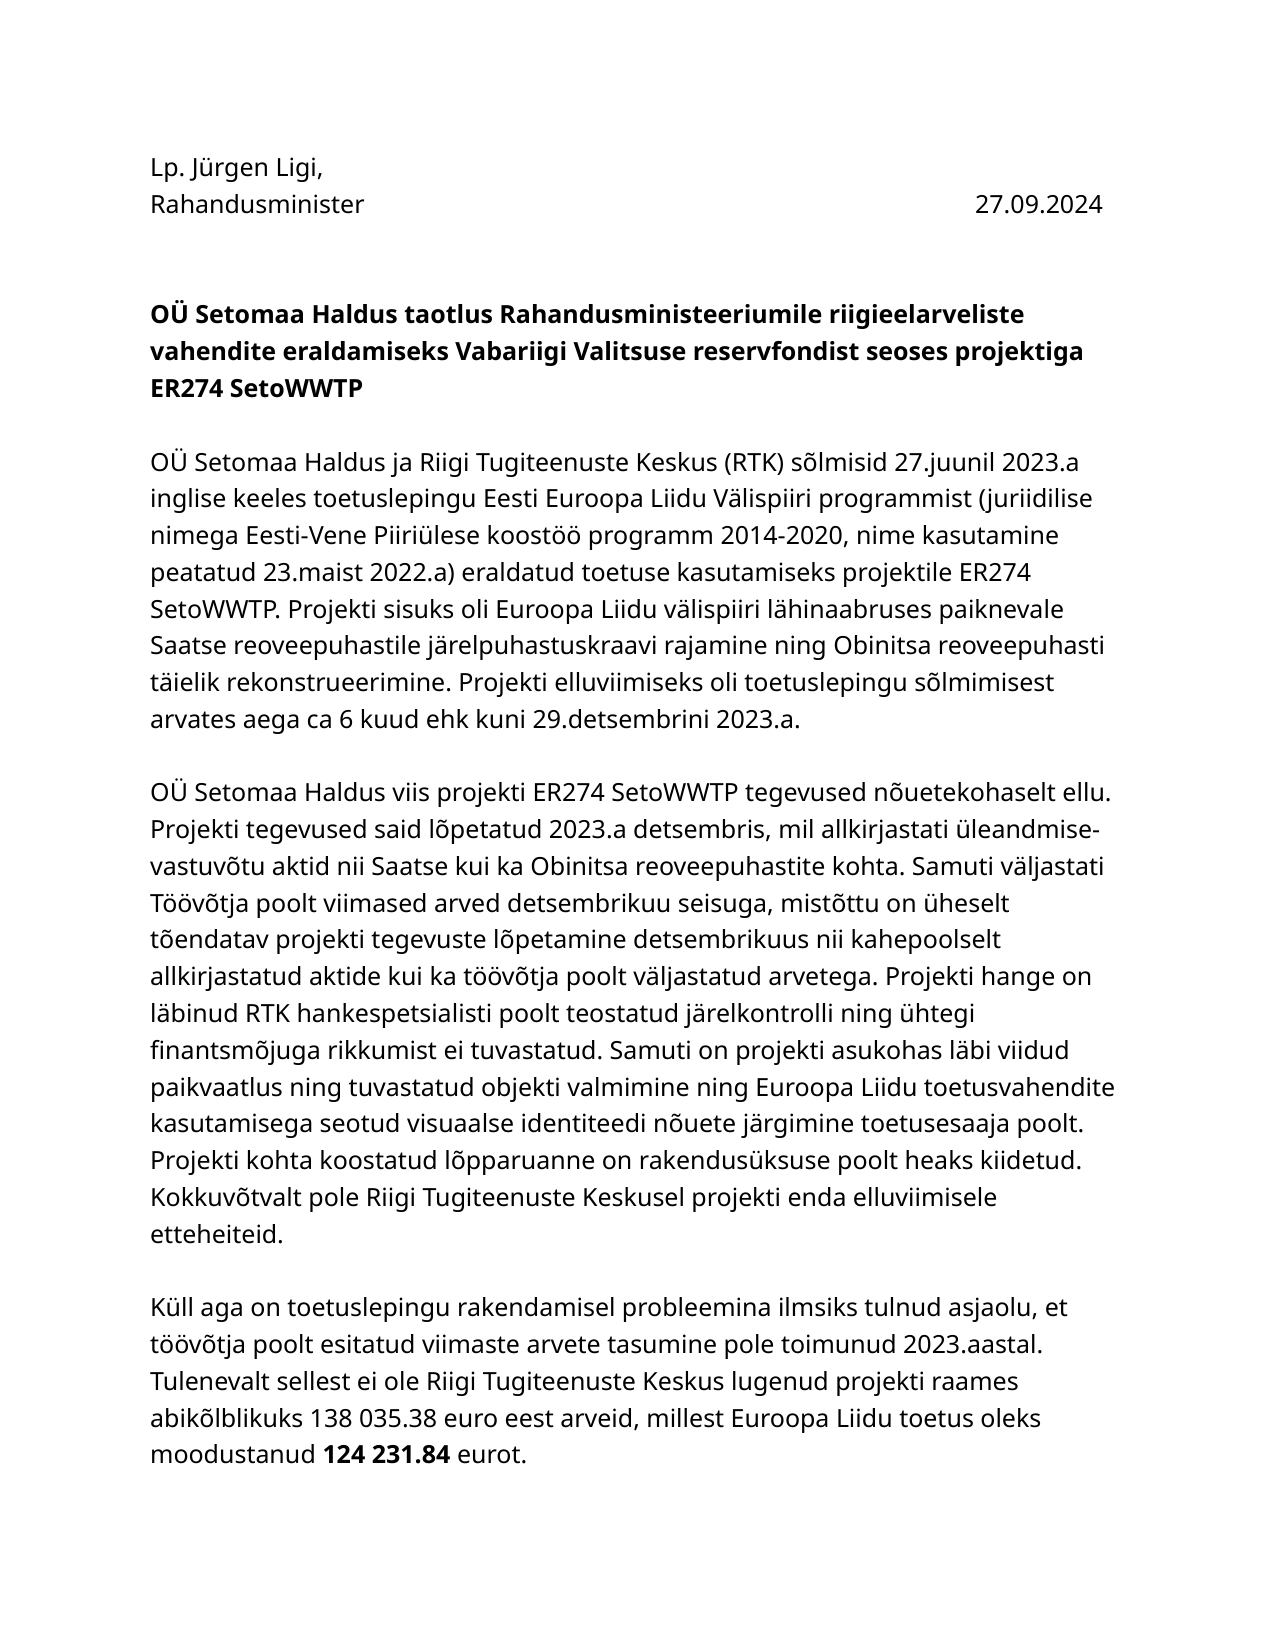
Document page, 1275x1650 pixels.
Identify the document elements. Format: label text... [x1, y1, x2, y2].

text OÜ Setomaa Haldus ja Riigi Tugiteenuste Keskus (RTK) sõlmisid 27.juunil 2023.a inglise keeles toetuslepingu Eesti Euroopa Liidu Välispiiri programmist (juriidilise nimega Eesti-Vene Piiriülese koostöö programm 2014-2020, nime kasutamine peatatud 23.maist 2022.a) eraldatud toetuse kasutamiseks projektile ER274 SetoWWTP. Projekti sisuks oli Euroopa Liidu välispiiri lähinaabruses paiknevale Saatse reoveepuhastile järelpuhastuskraavi rajamine ning Obinitsa reoveepuhasti täielik rekonstrueerimine. Projekti elluviimiseks oli toetuslepingu sõlmimisest arvates aega ca 6 kuud ehk kuni 29.detsembrini 2023.a. [150, 444, 1125, 736]
text Küll aga on toetuslepingu rakendamisel probleemina ilmsiks tulnud asjaolu, et töövõtja poolt esitatud viimaste arvete tasumine pole toimunud 2023.aastal. Tulenevalt sellest ei ole Riigi Tugiteenuste Keskus lugenud projekti raames abikõlblikuks 138 035.38 euro eest arveid, millest Euroopa Liidu toetus oleks moodustanud 124 231.84 eurot. [150, 1290, 1125, 1471]
text OÜ Setomaa Haldus viis projekti ER274 SetoWWTP tegevused nõuetekohaselt ellu. [150, 775, 1125, 809]
text OÜ Setomaa Haldus taotlus Rahandusministeeriumile riigieelarveliste vahendite eraldamiseks Vabariigi Valitsuse reservfondist seoses projektiga ER274 SetoWWTP [150, 297, 1125, 405]
text Projekti tegevused said lõpetatud 2023.a detsembris, mil allkirjastati üleandmise-vastuvõtu aktid nii Saatse kui ka Obinitsa reoveepuhastite kohta. Samuti väljastati Töövõtja poolt viimased arved detsembrikuu seisuga, mistõttu on üheselt tõendatav projekti tegevuste lõpetamine detsembrikuus nii kahepoolselt allkirjastatud aktide kui ka töövõtja poolt väljastatud arvetega. Projekti hange on läbinud RTK hankespetsialisti poolt teostatud järelkontrolli ning ühtegi finantsmõjuga rikkumist ei tuvastatud. Samuti on projekti asukohas läbi viidud paikvaatlus ning tuvastatud objekti valmimine ning Euroopa Liidu toetusvahendite kasutamisega seotud visuaalse identiteedi nõuete järgimine toetusesaaja poolt. Projekti kohta koostatud lõpparuanne on rakendusüksuse poolt heaks kiidetud. Kokkuvõtvalt pole Riigi Tugiteenuste Keskusel projekti enda elluviimisele etteheiteid. [150, 812, 1125, 1250]
text Lp. Jürgen Ligi, [150, 150, 1125, 184]
text Rahandusminister 27.09.2024 [150, 187, 1125, 221]
